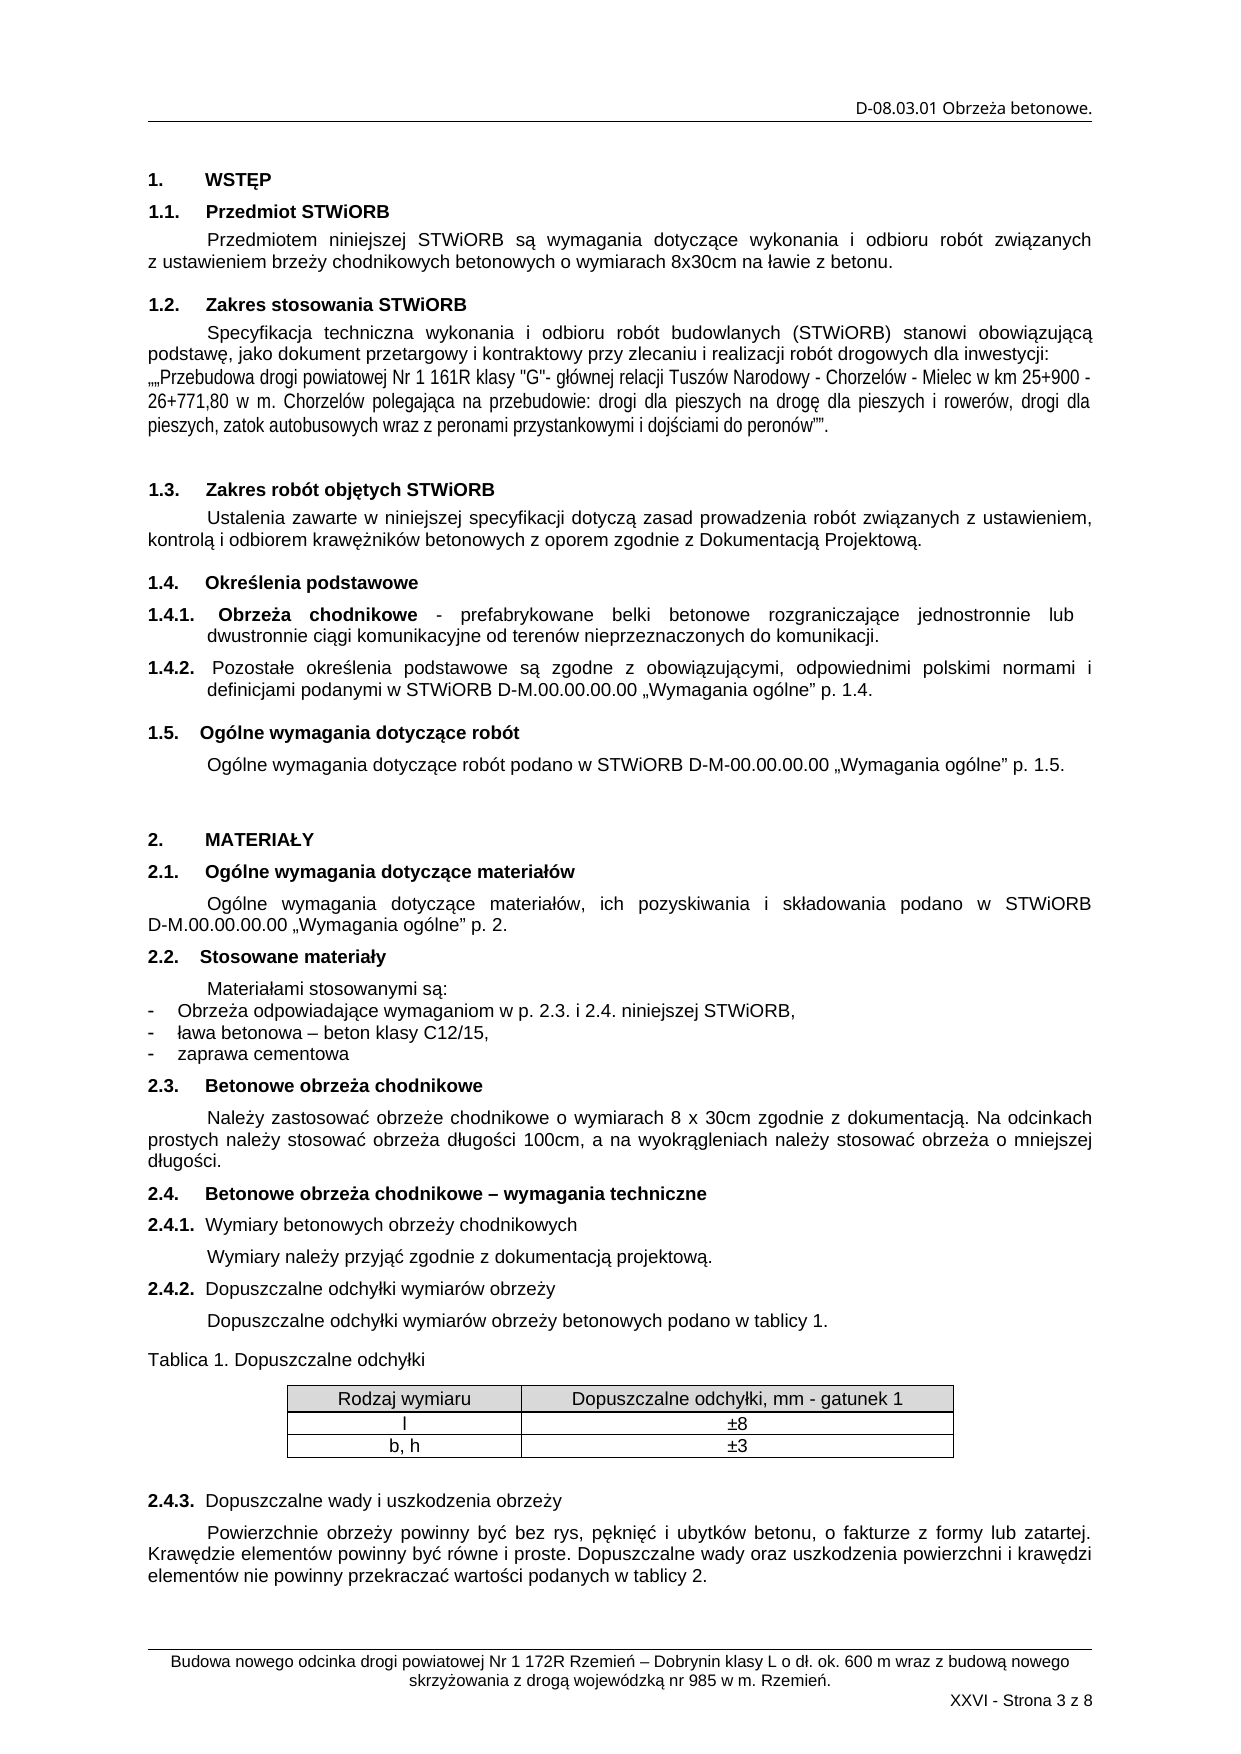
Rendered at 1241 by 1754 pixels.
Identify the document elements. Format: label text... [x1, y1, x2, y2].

text WSTĘP [148, 169, 1092, 191]
text Wymiary betonowych obrzeży chodnikowych [148, 1214, 1092, 1236]
table_cell ±8 [522, 1413, 953, 1434]
text Dopuszczalne odchyłki wymiarów obrzeży betonowych podano w tablicy 1. [148, 1310, 1092, 1332]
text Tablica 1. Dopuszczalne odchyłki [148, 1348, 1092, 1370]
table_cell ±3 [522, 1435, 953, 1457]
table_header Dopuszczalne odchyłki, mm - gatunek 1 [522, 1386, 953, 1411]
text 1.3. Zakres robót objętych STWiORB [148, 479, 1094, 501]
table_header Rodzaj wymiaru [288, 1386, 521, 1411]
text Dopuszczalne wady i uszkodzenia obrzeży [148, 1489, 1092, 1511]
text „„Przebudowa drogi powiatowej Nr 1 161R klasy "G"- głównej relacji Tuszów Narodowy - Chorzelów - Mielec w km 25+900 - 26+771,80 w m. Chorzelów polegająca na przebudowie: drogi dla pieszych na drogę dla pieszych i rowerów, drogi dla pieszych, zatok autobusowych wraz z peronami przystankowymi i dojściami do peronów””. [148, 365, 1092, 437]
text Materiałami stosowanymi są: [148, 978, 1092, 1000]
list Przedmiotem niniejszej STWiORB są wymagania dotyczące wykonania i odbioru robót związanych z ustawieniem brzeży chodnikowych betonowych o wymiarach 8x30cm na ławie z betonu. [148, 229, 1092, 272]
text Powierzchnie obrzeży powinny być bez rys, pęknięć i ubytków betonu, o fakturze z formy lub zatartej. Krawędzie elementów powinny być równe i proste. Dopuszczalne wady oraz uszkodzenia powierzchni i krawędzi elementów nie powinny przekraczać wartości podanych w tablicy 2. [148, 1522, 1092, 1586]
table_cell b, h [288, 1435, 521, 1457]
list Określenia podstawowe [148, 571, 1092, 593]
text Dopuszczalne odchyłki wymiarów obrzeży [148, 1278, 1092, 1300]
text Obrzeża chodnikowe - prefabrykowane belki betonowe rozgraniczające jednostronnie lub dwustronnie ciągi komunikacyjne od terenów nieprzeznaczonych do komunikacji. [148, 603, 1092, 647]
text Wymiary należy przyjąć zgodnie z dokumentacją projektową. [148, 1246, 1092, 1268]
text Ustalenia zawarte w niniejszej specyfikacji dotyczą zasad prowadzenia robót związanych z ustawieniem, kontrolą i odbiorem krawężników betonowych z oporem zgodnie z Dokumentacją Projektową. [148, 507, 1092, 550]
list Specyfikacja techniczna wykonania i odbioru robót budowlanych (STWiORB) stanowi obowiązującą podstawę, jako dokument przetargowy i kontraktowy przy zlecaniu i realizacji robót drogowych dla inwestycji: [148, 322, 1092, 365]
text Pozostałe określenia podstawowe są zgodne z obowiązującymi, odpowiednimi polskimi normami i definicjami podanymi w STWiORB D-M.00.00.00.00 „Wymagania ogólne” p. 1.4. [148, 657, 1092, 700]
text zaprawa cementowa [148, 1043, 1092, 1065]
text ława betonowa – beton klasy C12/15, [148, 1021, 1092, 1043]
text Obrzeża odpowiadające wymaganiom w p. 2.3. i 2.4. niniejszej STWiORB, [148, 1000, 1092, 1021]
list Zakres stosowania STWiORB [148, 294, 1094, 315]
table_cell l [288, 1413, 521, 1434]
text MATERIAŁY [148, 829, 1092, 850]
text Należy zastosować obrzeże chodnikowe o wymiarach 8 x 30cm zgodnie z dokumentacją. Na odcinkach prostych należy stosować obrzeża długości 100cm, a na wyokrągleniach należy stosować obrzeża o mniejszej długości. [148, 1107, 1092, 1172]
text Betonowe obrzeża chodnikowe – wymagania techniczne [148, 1182, 1092, 1204]
text Ogólne wymagania dotyczące robót [148, 722, 1092, 743]
list Przedmiot STWiORB [148, 201, 1094, 223]
text Ogólne wymagania dotyczące materiałów [148, 861, 1092, 882]
text Ogólne wymagania dotyczące materiałów, ich pozyskiwania i składowania podano w STWiORB D-M.00.00.00.00 „Wymagania ogólne” p. 2. [148, 893, 1092, 936]
text Betonowe obrzeża chodnikowe [148, 1075, 1092, 1097]
text Stosowane materiały [148, 946, 1092, 968]
text Ogólne wymagania dotyczące robót podano w STWiORB D-M-00.00.00.00 „Wymagania ogólne” p. 1.5. [148, 754, 1092, 775]
